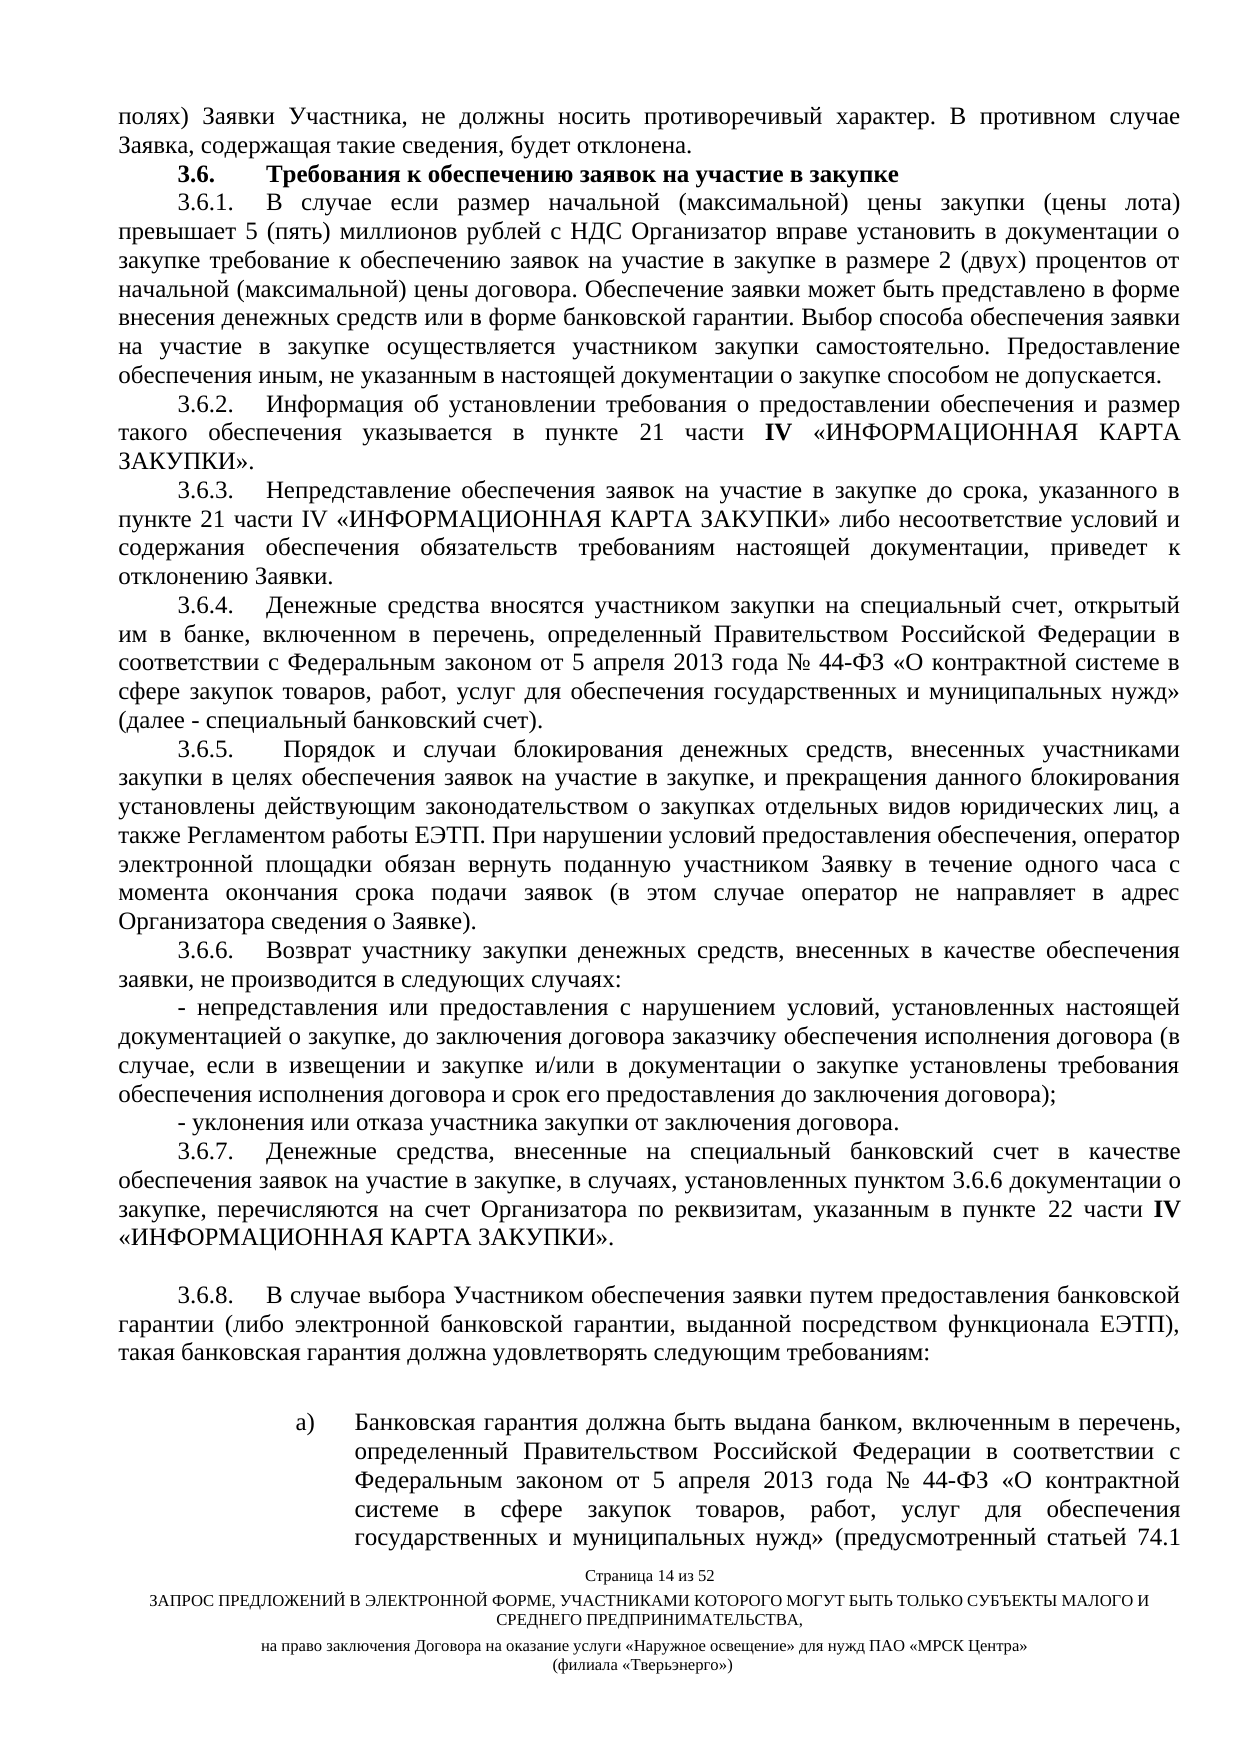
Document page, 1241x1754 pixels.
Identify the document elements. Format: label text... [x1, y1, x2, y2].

subtitle В случае если размер начальной (максимальной) цены закупки (цены лота) превышает 5 (пять) миллионов рублей с НДС Организатор вправе установить в документации о закупке требование к обеспечению заявок на участие в закупке в размере 2 (двух) процентов от начальной (максимальной) цены договора. Обеспечение заявки может быть представлено в форме внесения денежных средств или в форме банковской гарантии. Выбор способа обеспечения заявки на участие в закупке осуществляется участником закупки самостоятельно. Предоставление обеспечения иным, не указанным в настоящей документации о закупке способом не допускается. [118, 187, 1181, 389]
subtitle Денежные средства, внесенные на специальный банковский счет в качестве обеспечения заявок на участие в закупке, в случаях, установленных пунктом 3.6.6 документации о закупке, перечисляются на счет Организатора по реквизитам, указанным в пункте 22 части IV «ИНФОРМАЦИОННАЯ КАРТА ЗАКУПКИ». [118, 1136, 1181, 1251]
subtitle Порядок и случаи блокирования денежных средств, внесенных участниками закупки в целях обеспечения заявок на участие в закупке, и прекращения данного блокирования установлены действующим законодательством о закупках отдельных видов юридических лиц, а также Регламентом работы ЕЭТП. При нарушении условий предоставления обеспечения, оператор электронной площадки обязан вернуть поданную участником Заявку в течение одного часа с момента окончания срока подачи заявок (в этом случае оператор не направляет в адрес Организатора сведения о Заявке). [118, 734, 1181, 935]
subtitle Возврат участнику закупки денежных средств, внесенных в качестве обеспечения заявки, не производится в следующих случаях: [118, 935, 1181, 992]
subtitle Информация об установлении требования о предоставлении обеспечения и размер такого обеспечения указывается в пункте 21 части IV «ИНФОРМАЦИОННАЯ КАРТА ЗАКУПКИ». [118, 389, 1181, 475]
subtitle Денежные средства вносятся участником закупки на специальный счет, открытый им в банке, включенном в перечень, определенный Правительством Российской Федерации в соответствии с Федеральным законом от 5 апреля 2013 года № 44-ФЗ «О контрактной системе в сфере закупок товаров, работ, услуг для обеспечения государственных и муниципальных нужд» (далее - специальный банковский счет). [118, 590, 1181, 734]
subtitle Требования к обеспечению заявок на участие в закупке [118, 159, 1181, 187]
text - уклонения или отказа участника закупки от заключения договора. [118, 1107, 1181, 1136]
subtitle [118, 101, 1181, 159]
subtitle В случае выбора Участником обеспечения заявки путем предоставления банковской гарантии (либо электронной банковской гарантии, выданной посредством функционала ЕЭТП), такая банковская гарантия должна удовлетворять следующим требованиям: [118, 1280, 1181, 1366]
subtitle Непредставление обеспечения заявок на участие в закупке до срока, указанного в пункте 21 части IV «ИНФОРМАЦИОННАЯ КАРТА ЗАКУПКИ» либо несоответствие условий и содержания обеспечения обязательств требованиям настоящей документации, приведет к отклонению Заявки. [118, 475, 1181, 590]
text - непредставления или предоставления с нарушением условий, установленных настоящей документацией о закупке, до заключения договора заказчику обеспечения исполнения договора (в случае, если в извещении и закупке и/или в документации о закупке установлены требования обеспечения исполнения договора и срок его предоставления до заключения договора); [118, 992, 1181, 1107]
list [295, 1407, 1181, 1551]
